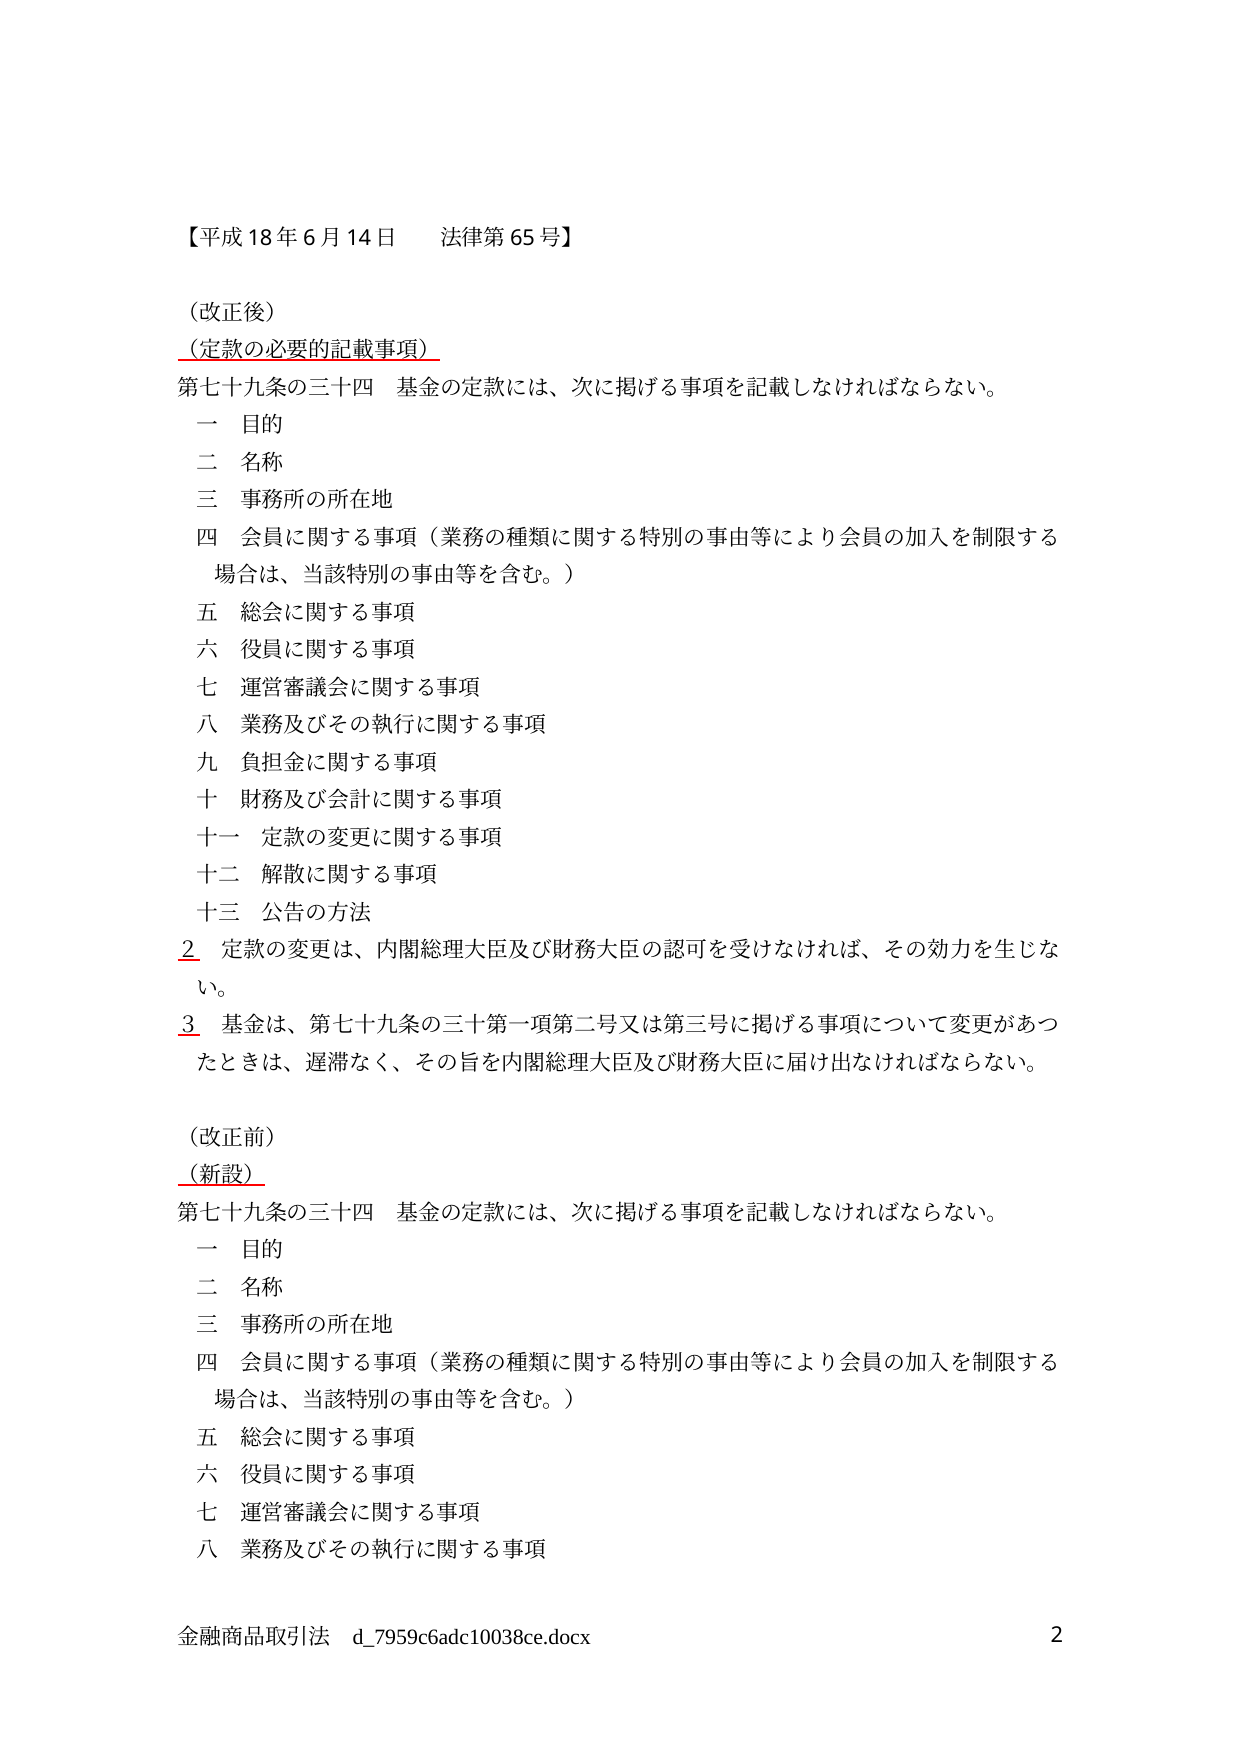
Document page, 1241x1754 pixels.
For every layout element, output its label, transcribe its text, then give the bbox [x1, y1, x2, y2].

text 四 会員に関する事項（業務の種類に関する特別の事由等により会員の加入を制限する場合は、当該特別の事由等を含む。） [196, 1342, 1063, 1417]
text 四 会員に関する事項（業務の種類に関する特別の事由等により会員の加入を制限する場合は、当該特別の事由等を含む。） [196, 517, 1063, 592]
text ３ 基金は、第七十九条の三十第一項第二号又は第三号に掲げる事項について変更があつたときは、遅滞なく、その旨を内閣総理大臣及び財務大臣に届け出なければならない。 [177, 1004, 1063, 1079]
text 六 役員に関する事項 [196, 629, 1063, 667]
text ２ 定款の変更は、内閣総理大臣及び財務大臣の認可を受けなければ、その効力を生じない。 [177, 929, 1063, 1004]
text 十一 定款の変更に関する事項 [196, 817, 1063, 854]
text （改正前） [177, 1117, 1063, 1154]
text 八 業務及びその執行に関する事項 [196, 1529, 1063, 1567]
text 五 総会に関する事項 [196, 592, 1063, 629]
text 十二 解散に関する事項 [196, 854, 1063, 892]
text 一 目的 [196, 1229, 1063, 1267]
text 十 財務及び会計に関する事項 [196, 779, 1063, 817]
text 十三 公告の方法 [196, 892, 1063, 929]
text （改正後） [177, 292, 1063, 329]
text （新設） [177, 1154, 1063, 1192]
text 七 運営審議会に関する事項 [196, 667, 1063, 704]
text 五 総会に関する事項 [196, 1417, 1063, 1454]
text 二 名称 [196, 442, 1063, 479]
text 一 目的 [196, 404, 1063, 442]
text 第七十九条の三十四 基金の定款には、次に掲げる事項を記載しなければならない。 [177, 367, 1063, 404]
text 八 業務及びその執行に関する事項 [196, 704, 1063, 742]
text （定款の必要的記載事項） [177, 329, 1063, 367]
text 三 事務所の所在地 [196, 479, 1063, 517]
text 六 役員に関する事項 [196, 1454, 1063, 1492]
text 第七十九条の三十四 基金の定款には、次に掲げる事項を記載しなければならない。 [177, 1192, 1063, 1229]
text 七 運営審議会に関する事項 [196, 1492, 1063, 1529]
text 九 負担金に関する事項 [196, 742, 1063, 779]
text 二 名称 [196, 1267, 1063, 1304]
text 三 事務所の所在地 [196, 1304, 1063, 1342]
text 【平成18年6月14日 法律第65号】 [177, 217, 1063, 254]
